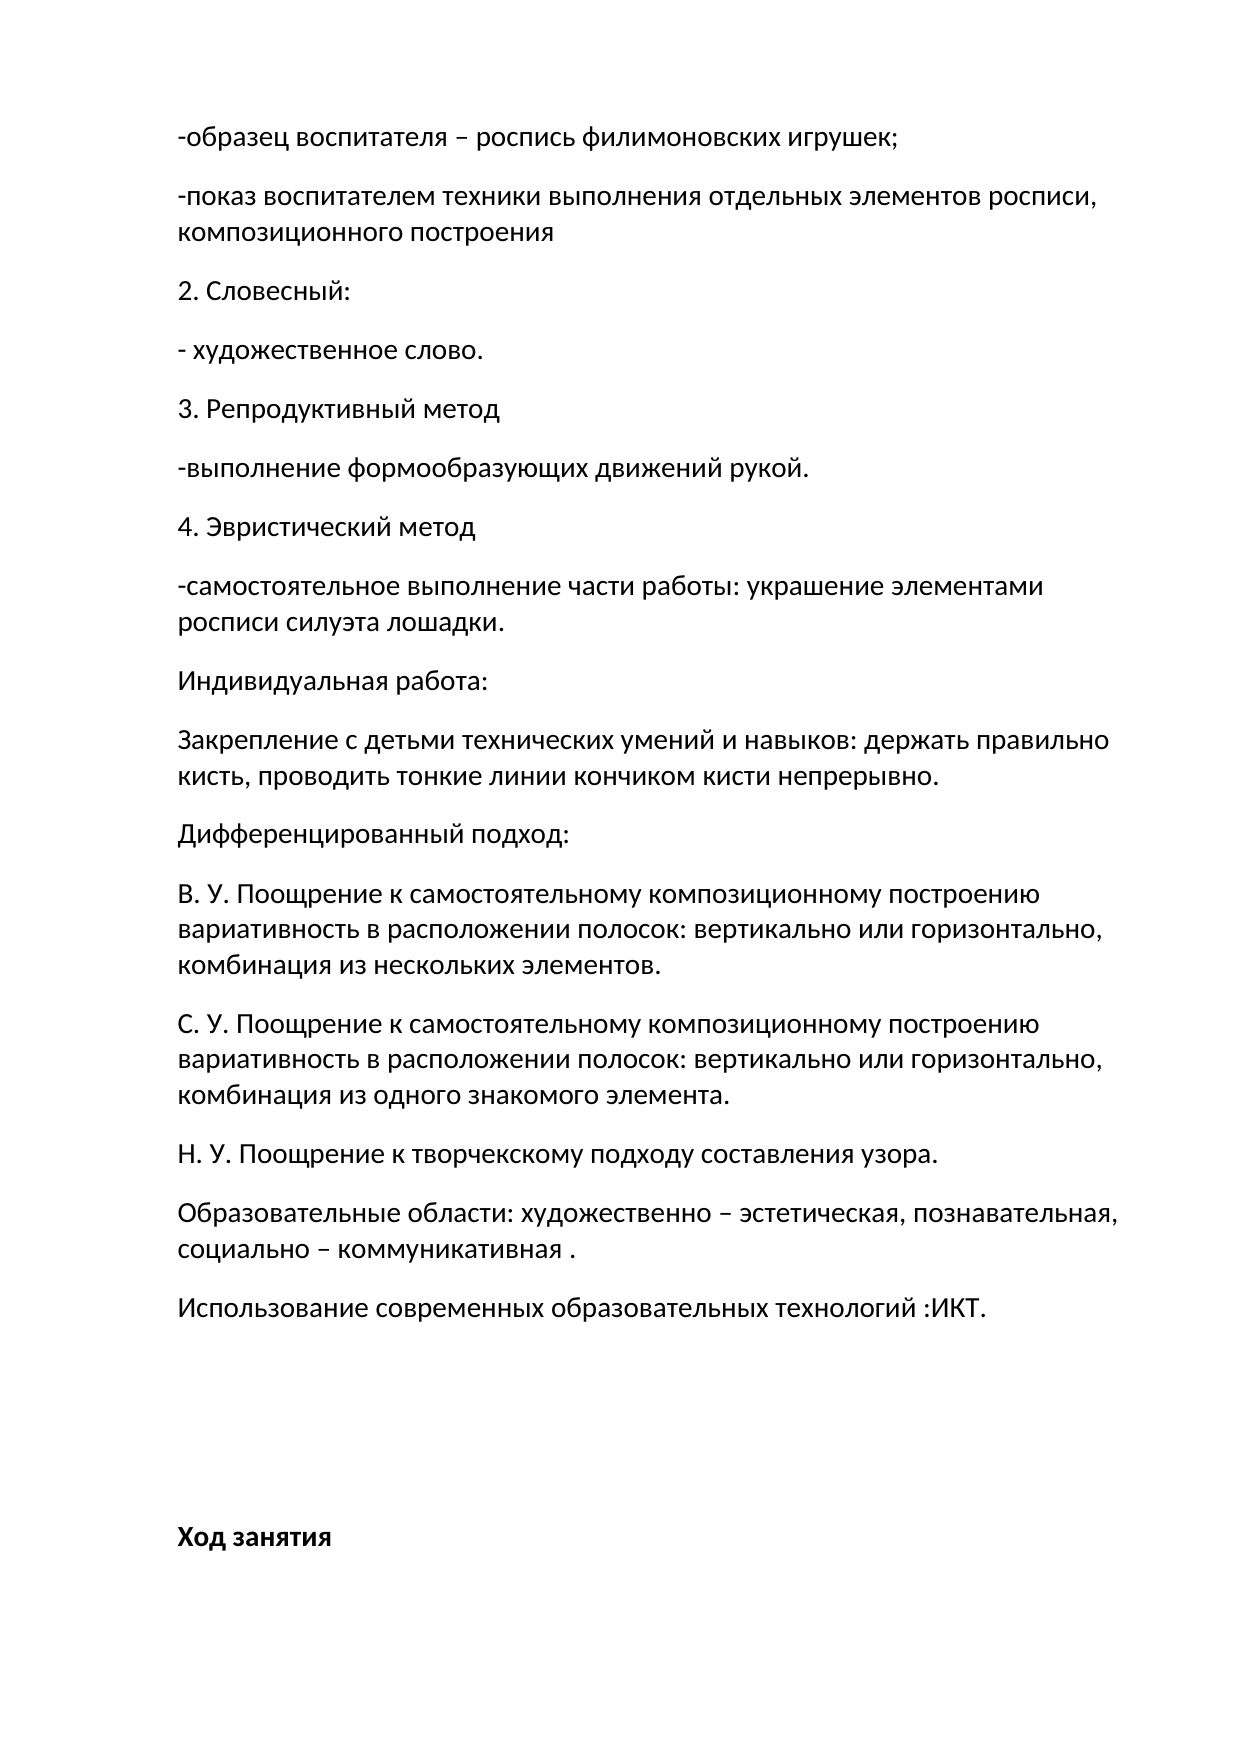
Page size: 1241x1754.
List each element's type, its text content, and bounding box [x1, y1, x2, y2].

text -показ воспитателем техники выполнения отдельных элементов росписи, композиционного построения [177, 177, 1152, 248]
text -образец воспитателя – роспись филимоновских игрушек; [177, 118, 1152, 154]
text 3. Репродуктивный метод [177, 390, 1152, 426]
text Индивидуальная работа: [177, 662, 1152, 697]
text Использование современных образовательных технологий :ИКТ. [177, 1289, 1152, 1325]
text Дифференцированный подход: [177, 816, 1152, 851]
text Образовательные области: художественно – эстетическая, познавательная, социально – коммуникативная . [177, 1194, 1152, 1266]
text Закрепление с детьми технических умений и навыков: держать правильно кисть, проводить тонкие линии кончиком кисти непрерывно. [177, 721, 1152, 792]
text В. У. Поощрение к самостоятельному композиционному построению вариативность в расположении полосок: вертикально или горизонтально, комбинация из нескольких элементов. [177, 875, 1152, 982]
text 2. Словесный: [177, 272, 1152, 307]
text -самостоятельное выполнение части работы: украшение элементами росписи силуэта лошадки. [177, 567, 1152, 638]
text -выполнение формообразующих движений рукой. [177, 449, 1152, 485]
text Н. У. Поощрение к творчекскому подходу составления узора. [177, 1135, 1152, 1171]
text - художественное слово. [177, 331, 1152, 367]
text Ход занятия [177, 1518, 1152, 1553]
text 4. Эвристический метод [177, 508, 1152, 544]
text С. У. Поощрение к самостоятельному композиционному построению вариативность в расположении полосок: вертикально или горизонтально, комбинация из одного знакомого элемента. [177, 1005, 1152, 1112]
